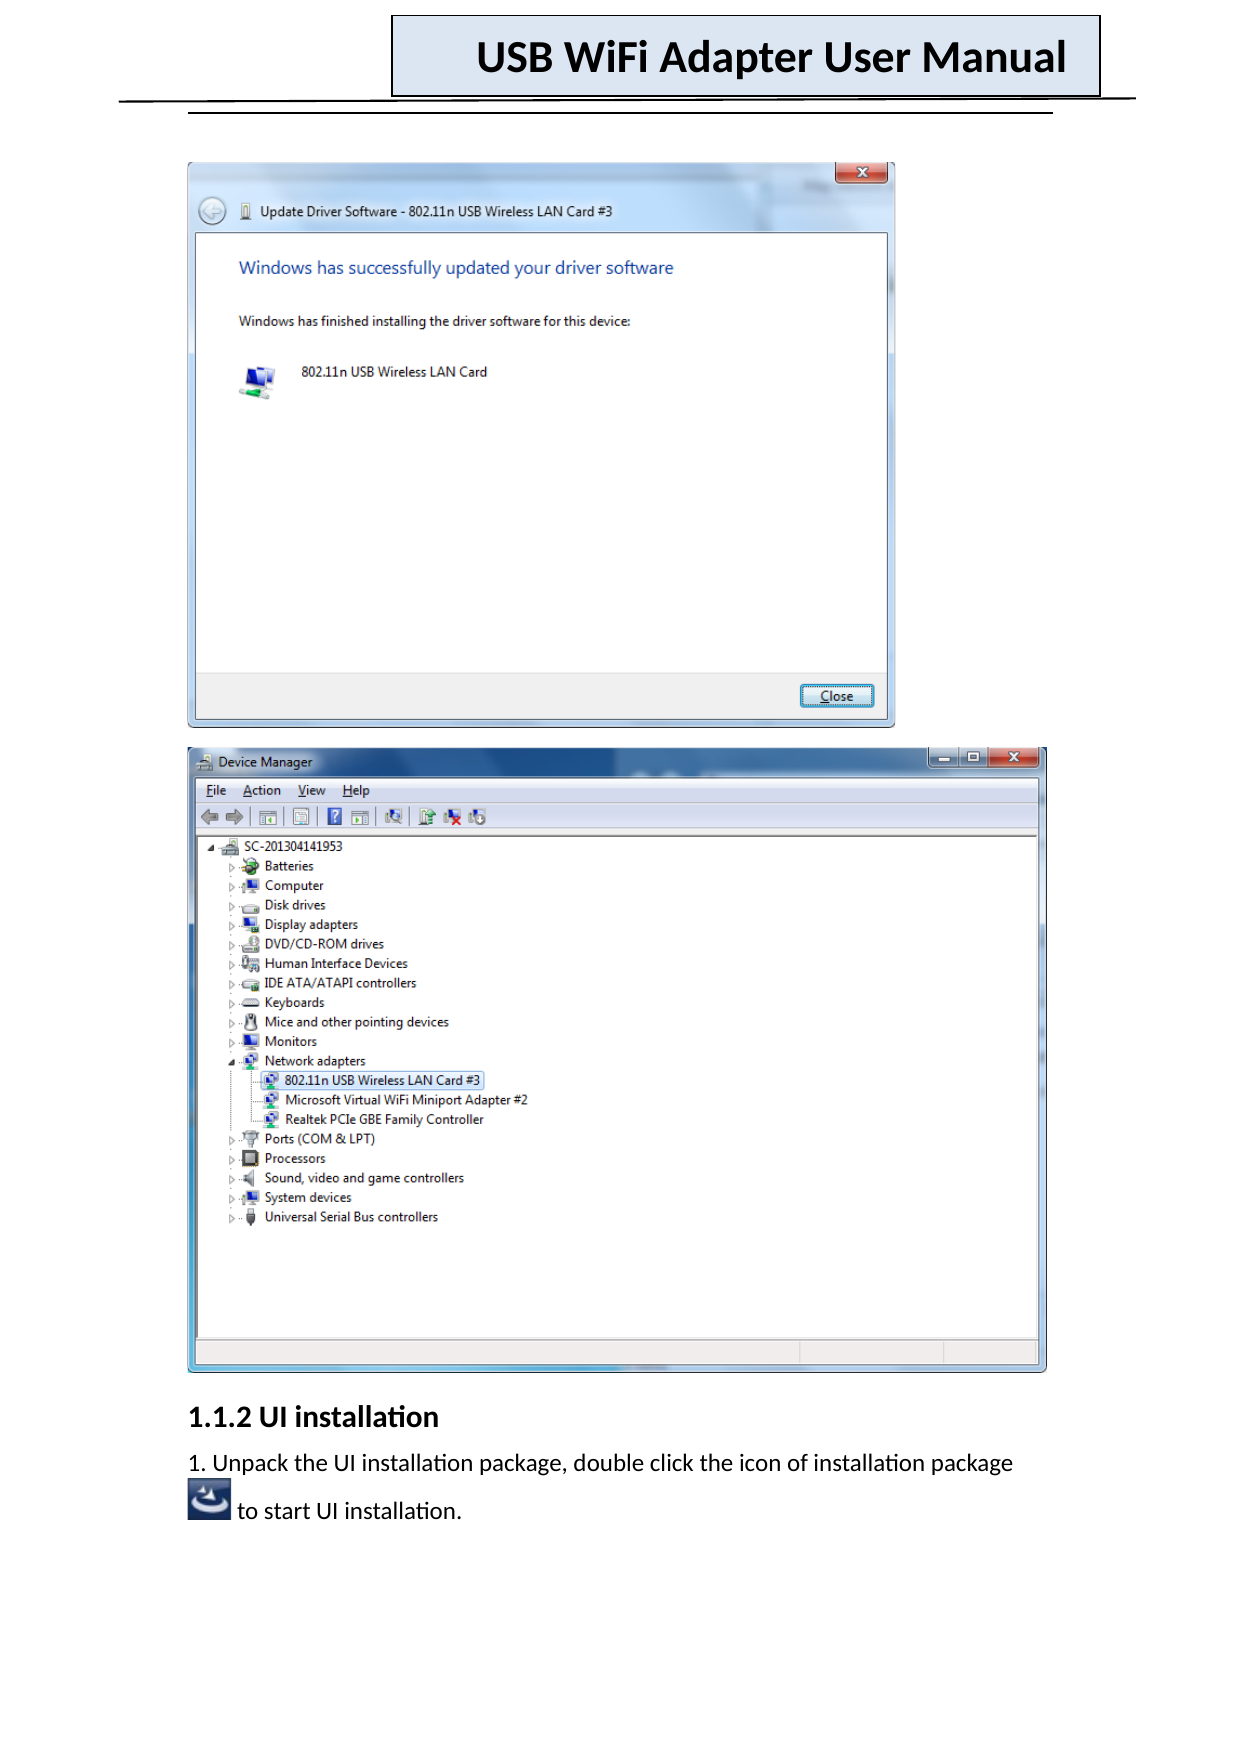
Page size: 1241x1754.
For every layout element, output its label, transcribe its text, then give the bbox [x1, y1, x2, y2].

picture [187, 162, 896, 728]
picture [187, 747, 1047, 1373]
subtitle 1.1.2 UI installation [187, 1397, 1053, 1435]
text 1. Unpack the UI installation package, double click the icon of installation package to start UI installation. [187, 1446, 1053, 1544]
picture [187, 1478, 232, 1520]
